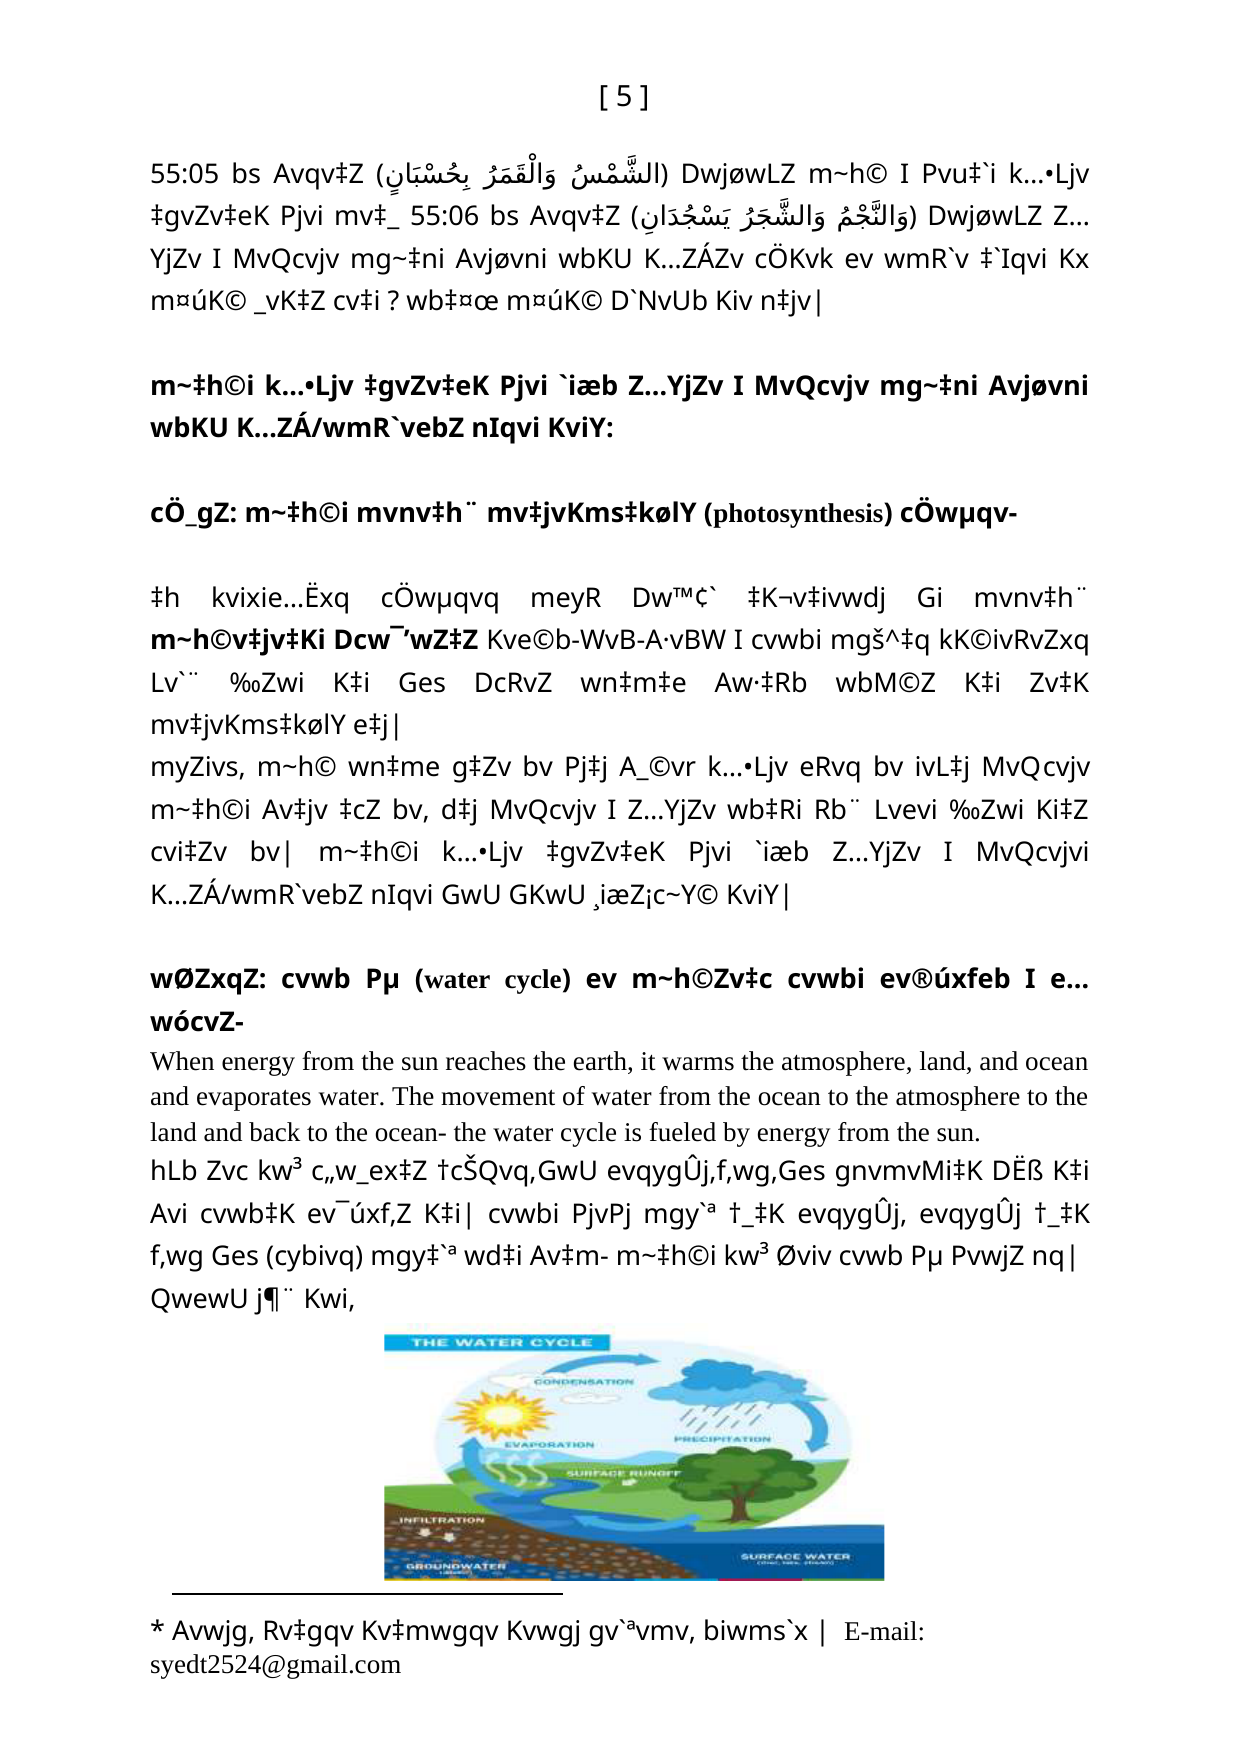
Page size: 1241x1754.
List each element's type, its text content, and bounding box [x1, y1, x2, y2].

text cÖ_gZ: m~‡h©i mvnv‡h¨ mv‡jvKms‡kølY (photosynthesis) cÖwµqv- [150, 493, 1090, 530]
text wØZxqZ: cvwb Pµ (water cycle) ev m~h©Zv‡c cvwbi ev®úxfeb I e…wócvZ- [150, 960, 1090, 1039]
text QwewU j¶¨ Kwi, [150, 1279, 1090, 1316]
text myZivs, m~h© wn‡me g‡Zv bv Pj‡j A_©vr k…•Ljv eRvq bv ivL‡j MvQcvjv m~‡h©i Av‡jv ‡cZ bv, d‡j MvQcvjv I Z…YjZv wb‡Ri Rb¨ Lvevi ‰Zwi Ki‡Z cvi‡Zv bv| m~‡h©i k…•Ljv ‡gvZv‡eK Pjvi `iæb Z…YjZv I MvQcvjvi K…ZÁ/wmR`vebZ nIqvi GwU GKwU ¸iæZ¡c~Y© KviY| [150, 748, 1090, 912]
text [150, 154, 1090, 318]
text m~‡h©i k…•Ljv ‡gvZv‡eK Pjvi `iæb Z…YjZv I MvQcvjv mg~‡ni Avjøvni wbKU K…ZÁ/wmR`vebZ nIqvi KviY: [150, 366, 1090, 446]
text When energy from the sun reaches the earth, it warms the atmosphere, land, and ocean and evaporates water. The movement of water from the ocean to the atmosphere to the land and back to the ocean- the water cycle is fueled by energy from the sun. [150, 1045, 1090, 1147]
text ‡h kvixie…Ëxq cÖwµqvq meyR Dw™¢` ‡K¬v‡ivwdj Gi mvnv‡h¨ m~h©v‡jv‡Ki Dcw¯’wZ‡Z Kve©b-WvB-A·vBW I cvwbi mgš^‡q kK©ivRvZxq Lv`¨ ‰Zwi K‡i Ges DcRvZ wn‡m‡e Aw·‡Rb wbM©Z K‡i Zv‡K mv‡jvKms‡kølY e‡j| [150, 578, 1090, 742]
text hLb Zvc kw³ c„w_ex‡Z †cŠQvq,GwU evqygÛj,f‚wg,Ges gnvmvMi‡K DËß K‡i Avi cvwb‡K ev¯úxf‚Z K‡i| cvwbi PjvPj mgy`ª †_‡K evqygÛj, evqygÛj †_‡K f‚wg Ges (cybivq) mgy‡`ª wd‡i Av‡m- m~‡h©i kw³ Øviv cvwb Pµ PvwjZ nq| [150, 1152, 1090, 1273]
